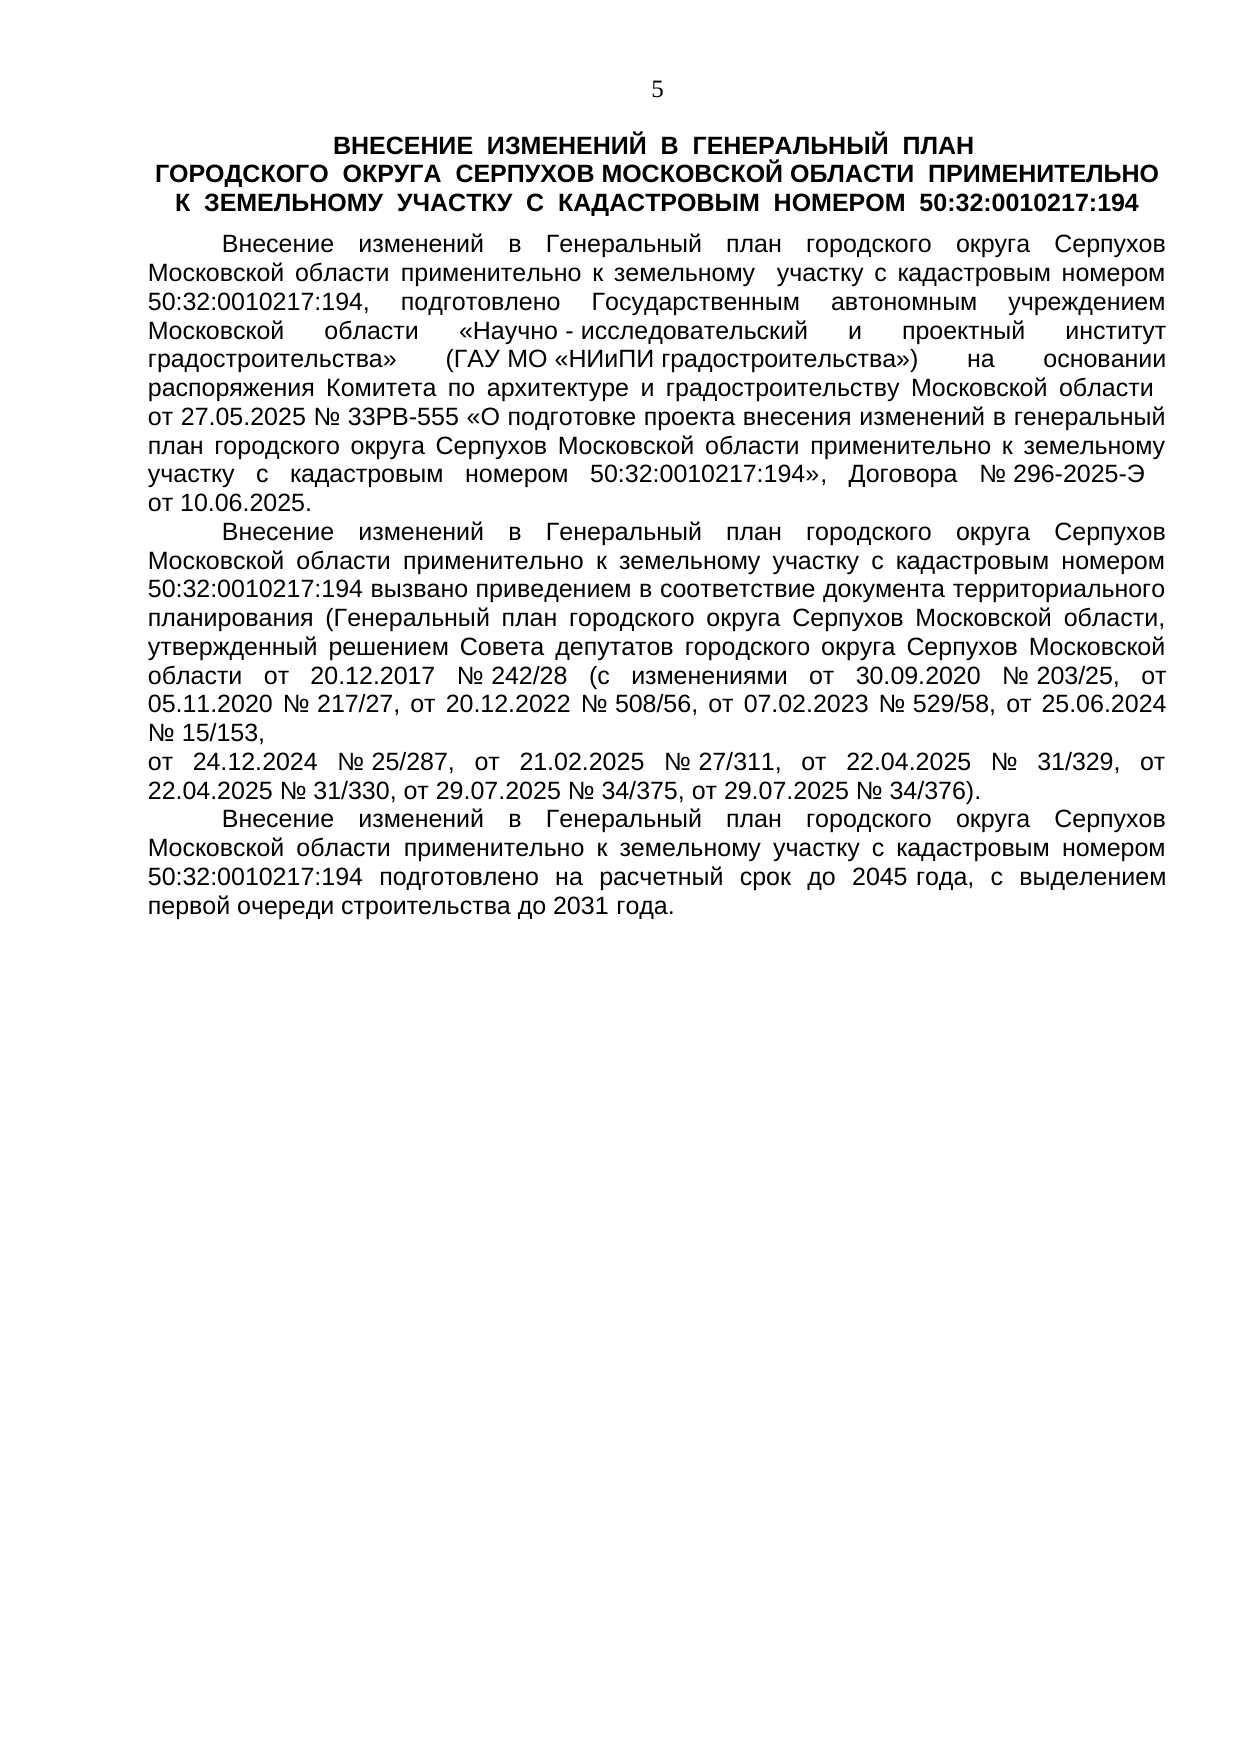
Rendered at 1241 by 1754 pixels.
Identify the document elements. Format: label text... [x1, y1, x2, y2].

text Внесение изменений в Генеральный план городского округа Серпухов Московской области применительно к земельному участку с кадастровым номером 50:32:0010217:194, подготовлено Государственным автономным учреждением Московской области «Научно - исследовательский и проектный институт градостроительства» (ГАУ МО «НИиПИ градостроительства») на основании распоряжения Комитета по архитектуре и градостроительству Московской области от 27.05.2025 № 33РВ-555 «О подготовке проекта внесения изменений в генеральный план городского округа Серпухов Московской области применительно к земельному участку с кадастровым номером 50:32:0010217:194», Договора № 296-2025-Э от 10.06.2025. [148, 229, 1167, 517]
text Внесение изменений в Генеральный план городского округа Серпухов Московской области применительно к земельному участку с кадастровым номером 50:32:0010217:194 подготовлено на расчетный срок до 2045 года, с выделением первой очереди строительства до 2031 года. [148, 804, 1167, 919]
text Внесение изменений в Генеральный план городского округа Серпухов Московской области применительно к земельному участку с кадастровым номером 50:32:0010217:194 вызвано приведением в соответствие документа территориального планирования (Генеральный план городского округа Серпухов Московской области, утвержденный решением Совета депутатов городского округа Серпухов Московской области от 20.12.2017 № 242/28 (с изменениями от 30.09.2020 № 203/25, от 05.11.2020 № 217/27, от 20.12.2022 № 508/56, от 07.02.2023 № 529/58, от 25.06.2024 № 15/153, от 24.12.2024 № 25/287, от 21.02.2025 № 27/311, от 22.04.2025 № 31/329, от 22.04.2025 № 31/330, от 29.07.2025 № 34/375, от 29.07.2025 № 34/376). [148, 517, 1167, 804]
text Внесение изменений в генеральнЫЙ план городского округа СЕРПУХОВ Московской области применительно к зЕМЕЛЬНОМУ УЧАСТКУ с КАДАСТРОВЫМ НОМЕРоМ 50:32:0010217:194 [148, 131, 1167, 217]
